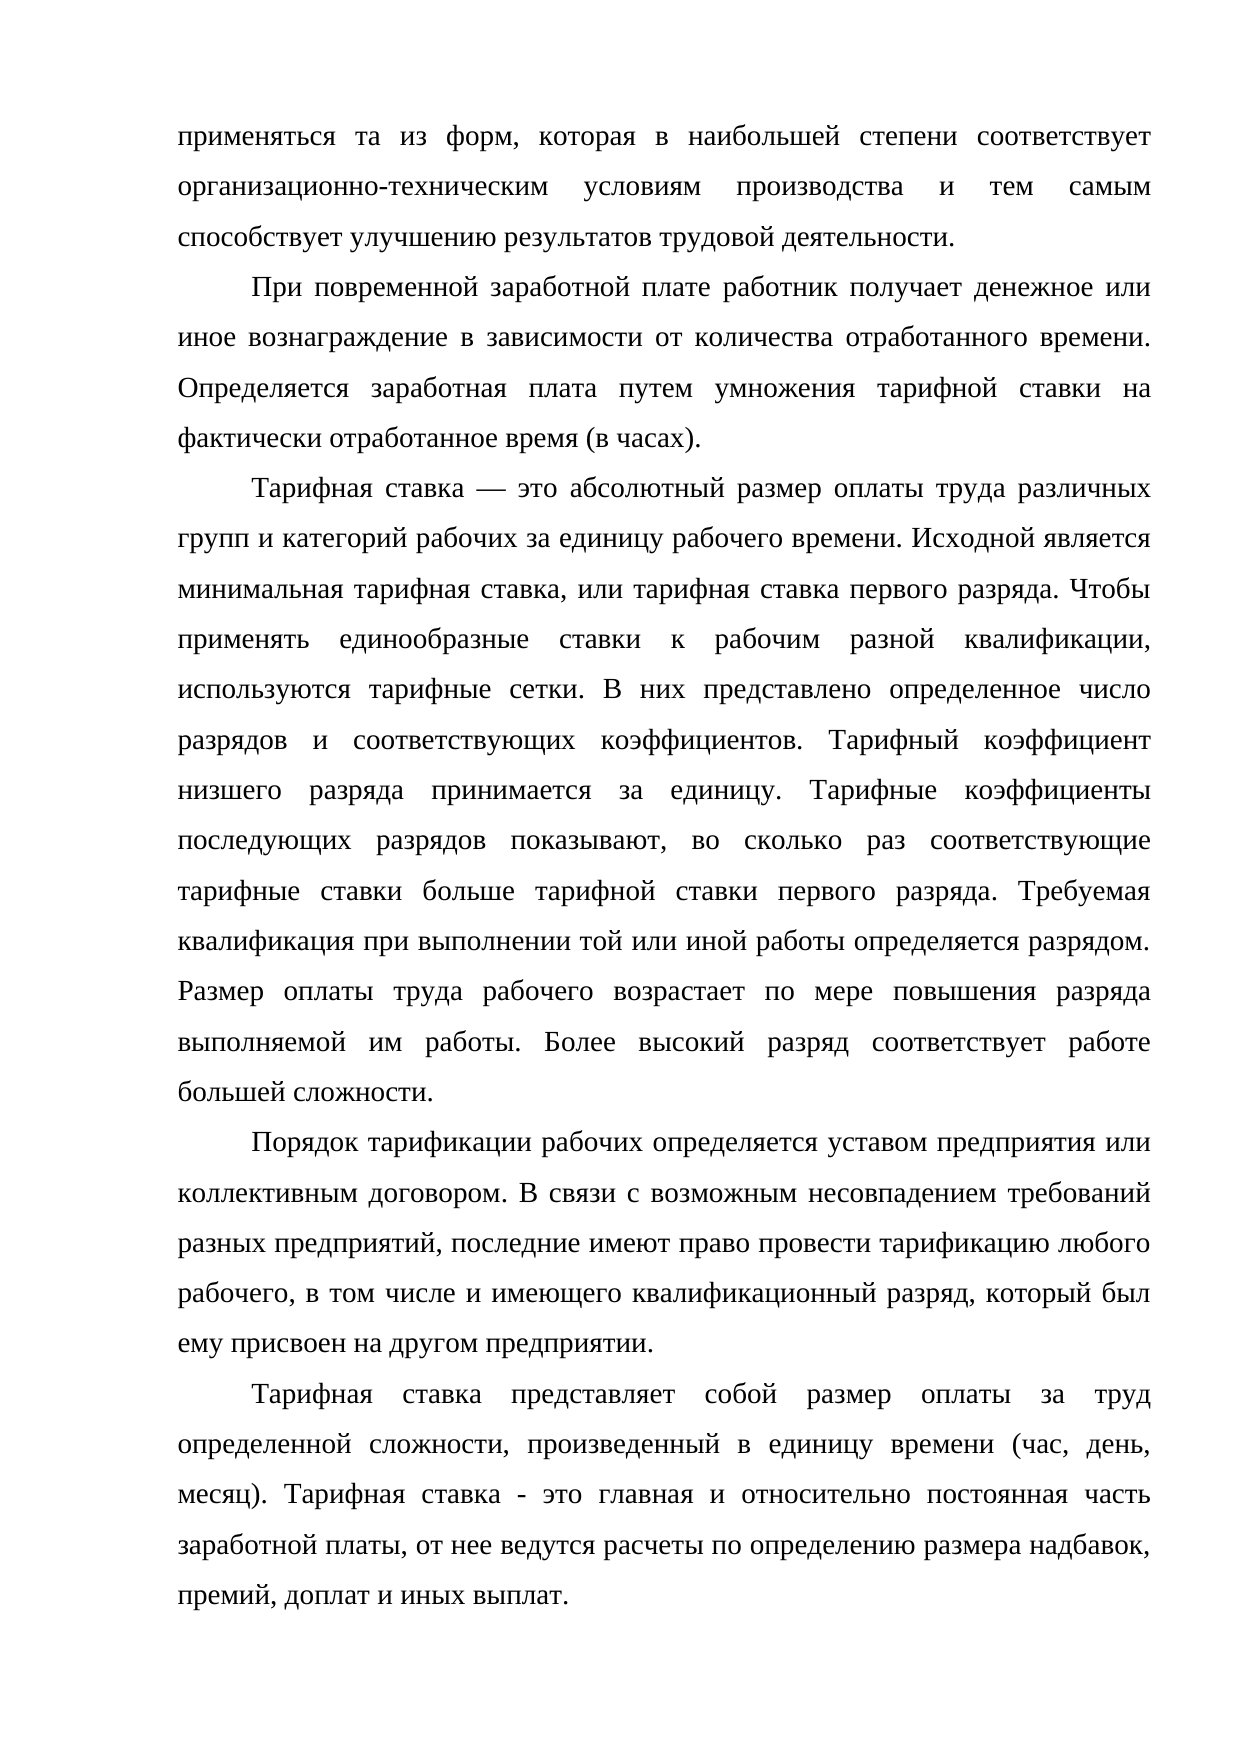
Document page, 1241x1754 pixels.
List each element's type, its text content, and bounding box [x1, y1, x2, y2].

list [177, 118, 1152, 252]
list Порядок тарификации рабочих определяется уставом предприятия или коллективным договором. В связи с возможным несовпадением требований разных предприятий, последние имеют право провести тарификацию любого рабочего, в том числе и имеющего квалификационный разряд, который был ему присвоен на другом предприятии. [177, 1124, 1152, 1359]
list Тарифная ставка — это абсолютный размер оплаты труда различных групп и категорий рабочих за единицу рабочего времени. Исходной является минимальная тарифная ставка, или тарифная ставка первого разряда. Чтобы применять единообразные ставки к рабочим разной квалификации, используются тарифные сетки. В них представлено определенное число разрядов и соответствующих коэффициентов. Тарифный коэффициент низшего разряда принимается за единицу. Тарифные коэффициенты последующих разрядов показывают, во сколько раз соответствующие тарифные ставки больше тарифной ставки первого разряда. Требуемая квалификация при выполнении той или иной работы определяется разрядом. Размер оплаты труда рабочего возрастает по мере повышения разряда выполняемой им работы. Более высокий разряд соответствует работе большей сложности. [177, 470, 1152, 1108]
list При повременной заработной плате работник получает денежное или иное вознаграждение в зависимости от количества отработанного времени. Определяется заработная плата путем умножения тарифной ставки на фактически отработанное время (в часах). [177, 269, 1152, 453]
list Тарифная ставка представляет собой размер оплаты за труд определенной сложности, произведенный в единицу времени (час, день, месяц). Тарифная ставка - это главная и относительно постоянная часть заработной платы, от нее ведутся расчеты по определению размера надбавок, премий, доплат и иных выплат. [177, 1376, 1152, 1611]
